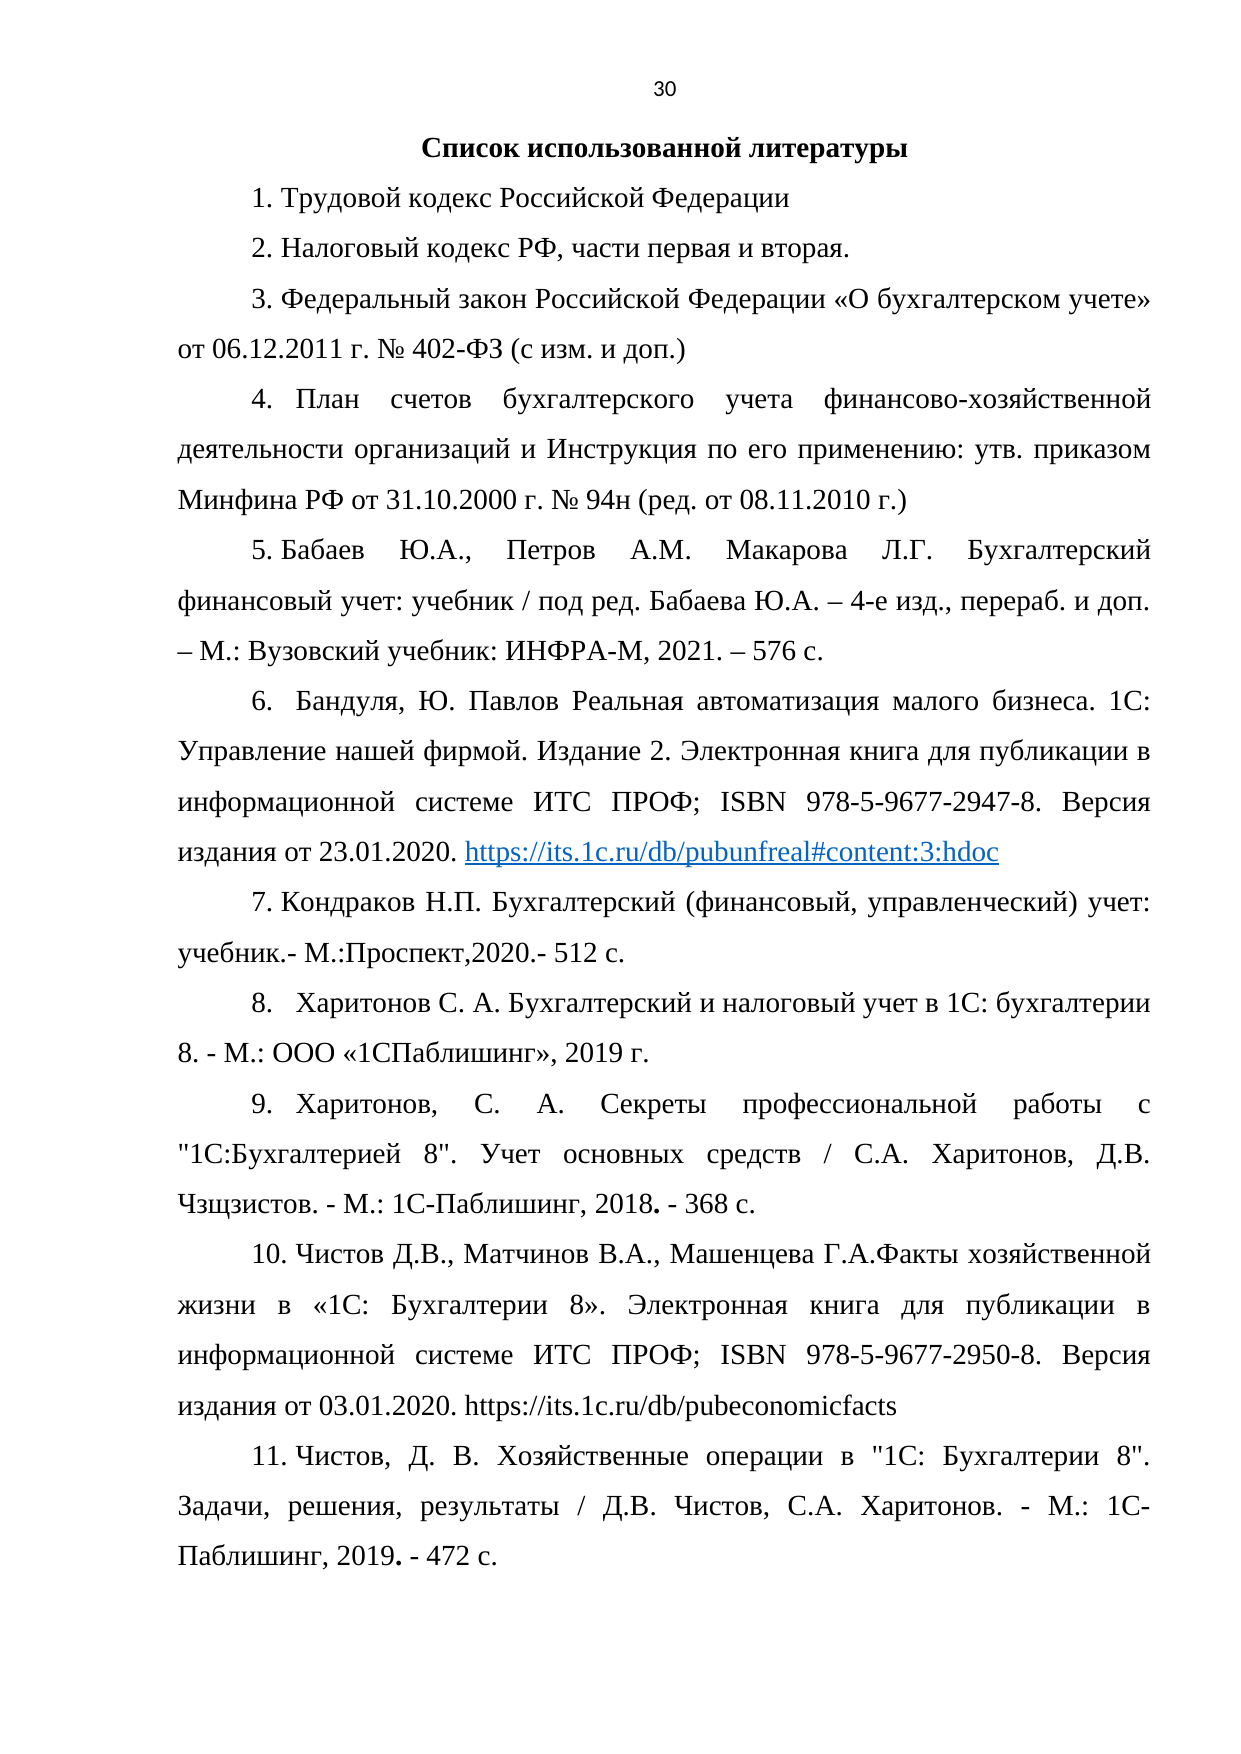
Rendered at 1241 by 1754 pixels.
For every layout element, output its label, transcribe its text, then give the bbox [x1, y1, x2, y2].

list Федеральный закон Российской Федерации «О бухгалтерском учете» от 06.12.2011 г. № 402-ФЗ (с изм. и доп.) [177, 281, 1152, 364]
subtitle Список использованной литературы [177, 130, 1152, 163]
list Налоговый кодекс РФ, части первая и вторая. [177, 230, 1152, 264]
list Харитонов С. А. Бухгалтерский и налоговый учет в 1С: бухгалтерии 8. - М.: ООО «1СПаблишинг», 2019 г. [177, 985, 1152, 1069]
list Чистов Д.В., Матчинов В.А., Машенцева Г.А.Факты хозяйственной жизни в «1С: Бухгалтерии 8». Электронная книга для публикации в информационной системе ИТС ПРОФ; ISBN 978-5-9677-2950-8. Версия издания от 03.01.2020. https://its.1c.ru/db/pubeconomicfacts [177, 1237, 1152, 1421]
list Чистов, Д. В. Хозяйственные операции в "1C: Бухгалтерии 8". Задачи, решения, результаты / Д.В. Чистов, С.А. Харитонов. - М.: 1С-Паблишинг, 2019. - 472 c. [177, 1438, 1152, 1572]
list Бабаев Ю.А., Петров А.М. Макарова Л.Г. Бухгалтерский финансовый учет: учебник / под ред. Бабаева Ю.А. – 4-e изд., перераб. и доп. – М.: Вузовский учебник: ИНФРА-М, 2021. – 576 с. [177, 532, 1152, 666]
list Бандуля, Ю. Павлов Реальная автоматизация малого бизнеса. 1С: Управление нашей фирмой. Издание 2. Электронная книга для публикации в информационной системе ИТС ПРОФ; ISBN 978-5-9677-2947-8. Версия издания от 23.01.2020. https://its.1c.ru/db/pubunfreal#content:3:hdoc [177, 683, 1152, 868]
list Кондраков Н.П. Бухгалтерский (финансовый, управленческий) учет: учебник.- М.:Проспект,2020.- 512 с. [177, 884, 1152, 968]
list Трудовой кодекс Российской Федерации [177, 180, 1152, 214]
list План счетов бухгалтерского учета финансово-хозяйственной деятельности организаций и Инструкция по его применению: утв. приказом Минфина РФ от 31.10.2000 г. № 94н (ред. от 08.11.2010 г.) [177, 381, 1152, 516]
list Харитонов, С. А. Секреты профессиональной работы с "1С:Бухгалтерией 8". Учет основных средств / С.А. Харитонов, Д.В. Чзщзистов. - М.: 1С-Паблишинг, 2018. - 368 c. [177, 1086, 1152, 1220]
